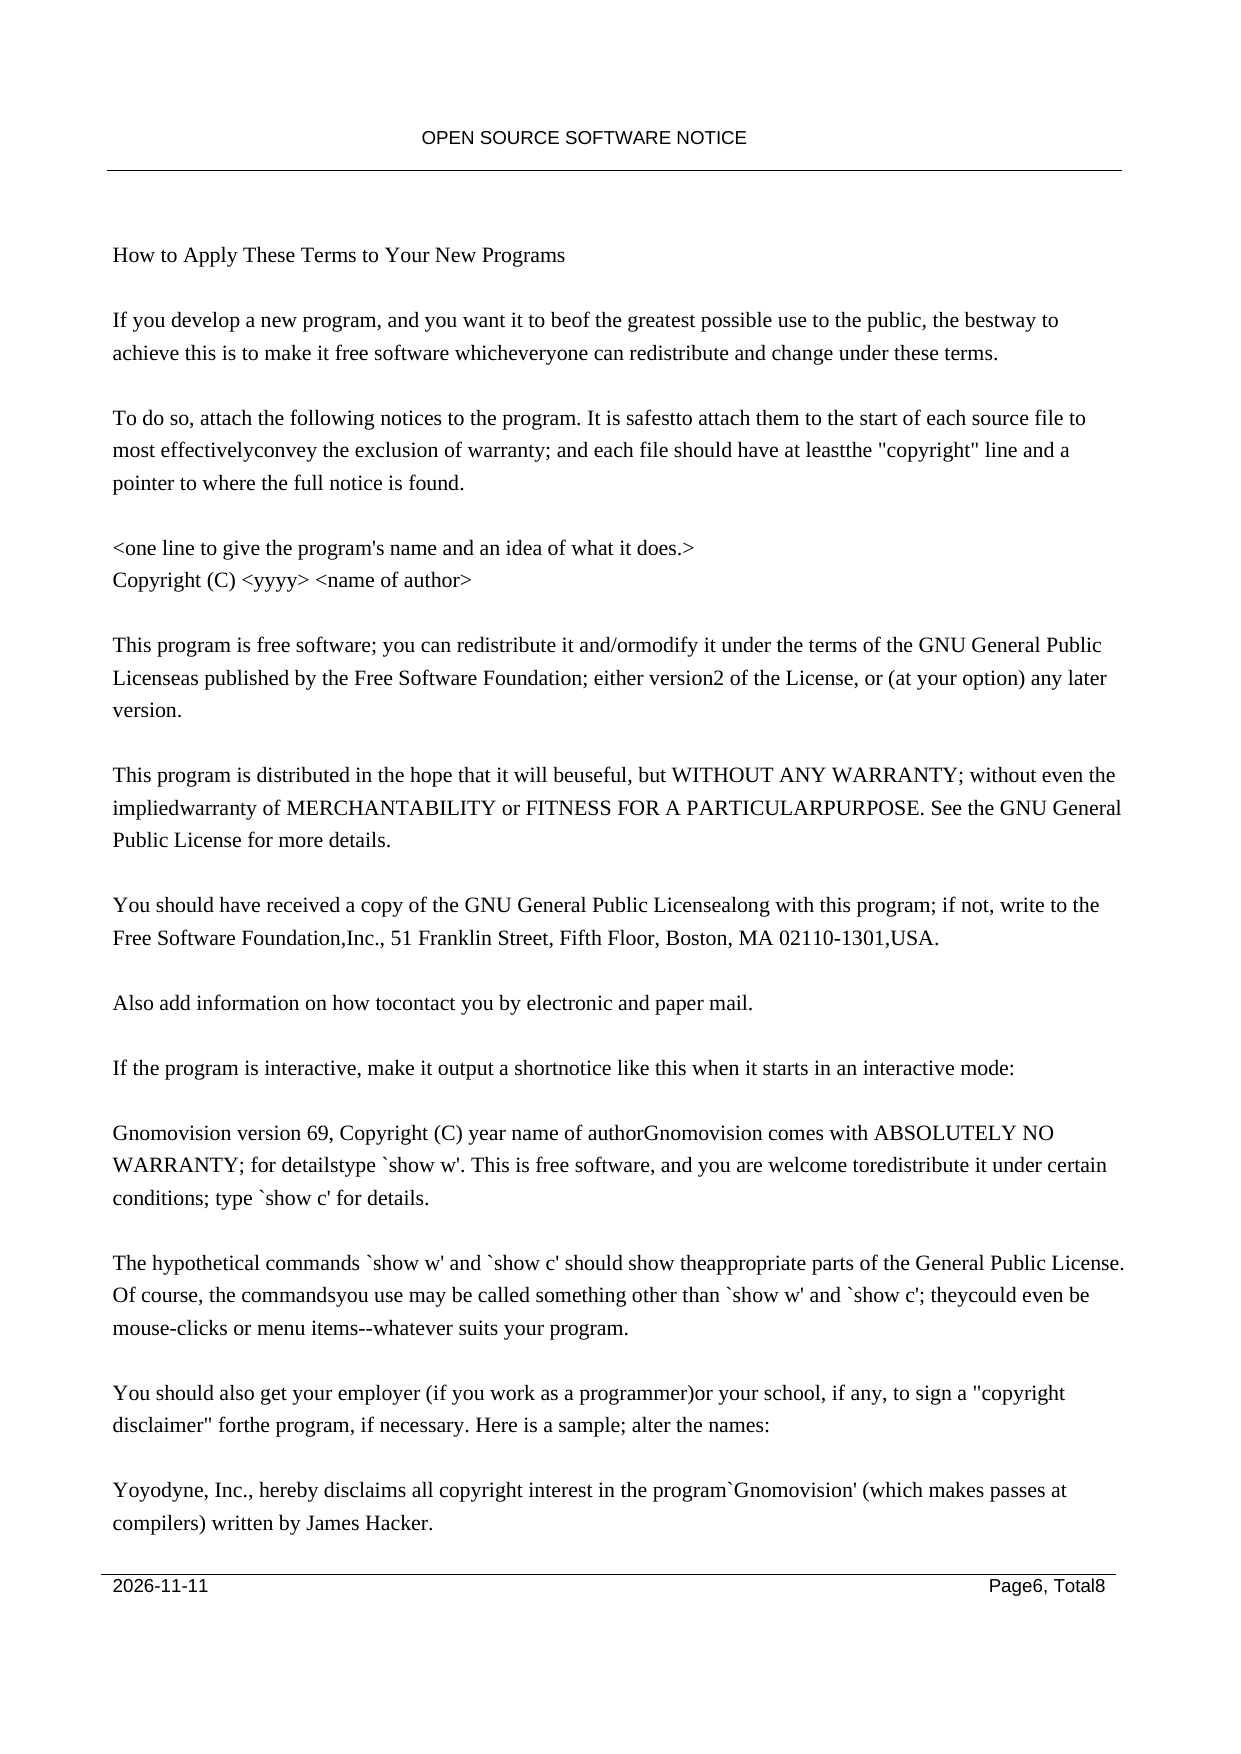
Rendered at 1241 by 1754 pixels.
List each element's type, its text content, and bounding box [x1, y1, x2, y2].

text <one line to give the program's name and an idea of what it does.> [112, 531, 1128, 564]
text How to Apply These Terms to Your New Programs [112, 239, 1128, 271]
text The hypothetical commands `show w' and `show c' should show theappropriate parts of the General Public License. Of course, the commandsyou use may be called something other than `show w' and `show c'; theycould even be mouse-clicks or menu items--whatever suits your program. [112, 1246, 1128, 1344]
text If the program is interactive, make it output a shortnotice like this when it starts in an interactive mode: [112, 1051, 1128, 1084]
text This program is free software; you can redistribute it and/ormodify it under the terms of the GNU General Public Licenseas published by the Free Software Foundation; either version2 of the License, or (at your option) any later version. [112, 629, 1128, 726]
text You should also get your employer (if you work as a programmer)or your school, if any, to sign a "copyright disclaimer" forthe program, if necessary. Here is a sample; alter the names: [112, 1376, 1128, 1441]
text Copyright (C) <yyyy> <name of author> [112, 564, 1128, 596]
text Also add information on how tocontact you by electronic and paper mail. [112, 986, 1128, 1019]
text This program is distributed in the hope that it will beuseful, but WITHOUT ANY WARRANTY; without even the impliedwarranty of MERCHANTABILITY or FITNESS FOR A PARTICULARPURPOSE. See the GNU General Public License for more details. [112, 759, 1128, 856]
text You should have received a copy of the GNU General Public Licensealong with this program; if not, write to the Free Software Foundation,Inc., 51 Franklin Street, Fifth Floor, Boston, MA 02110-1301,USA. [112, 889, 1128, 954]
text To do so, attach the following notices to the program. It is safestto attach them to the start of each source file to most effectivelyconvey the exclusion of warranty; and each file should have at leastthe "copyright" line and a pointer to where the full notice is found. [112, 401, 1128, 499]
text If you develop a new program, and you want it to beof the greatest possible use to the public, the bestway to achieve this is to make it free software whicheveryone can redistribute and change under these terms. [112, 304, 1128, 369]
text Gnomovision version 69, Copyright (C) year name of authorGnomovision comes with ABSOLUTELY NO WARRANTY; for detailstype `show w'. This is free software, and you are welcome toredistribute it under certain conditions; type `show c' for details. [112, 1116, 1128, 1214]
text Yoyodyne, Inc., hereby disclaims all copyright interest in the program`Gnomovision' (which makes passes at compilers) written by James Hacker. [112, 1474, 1128, 1539]
